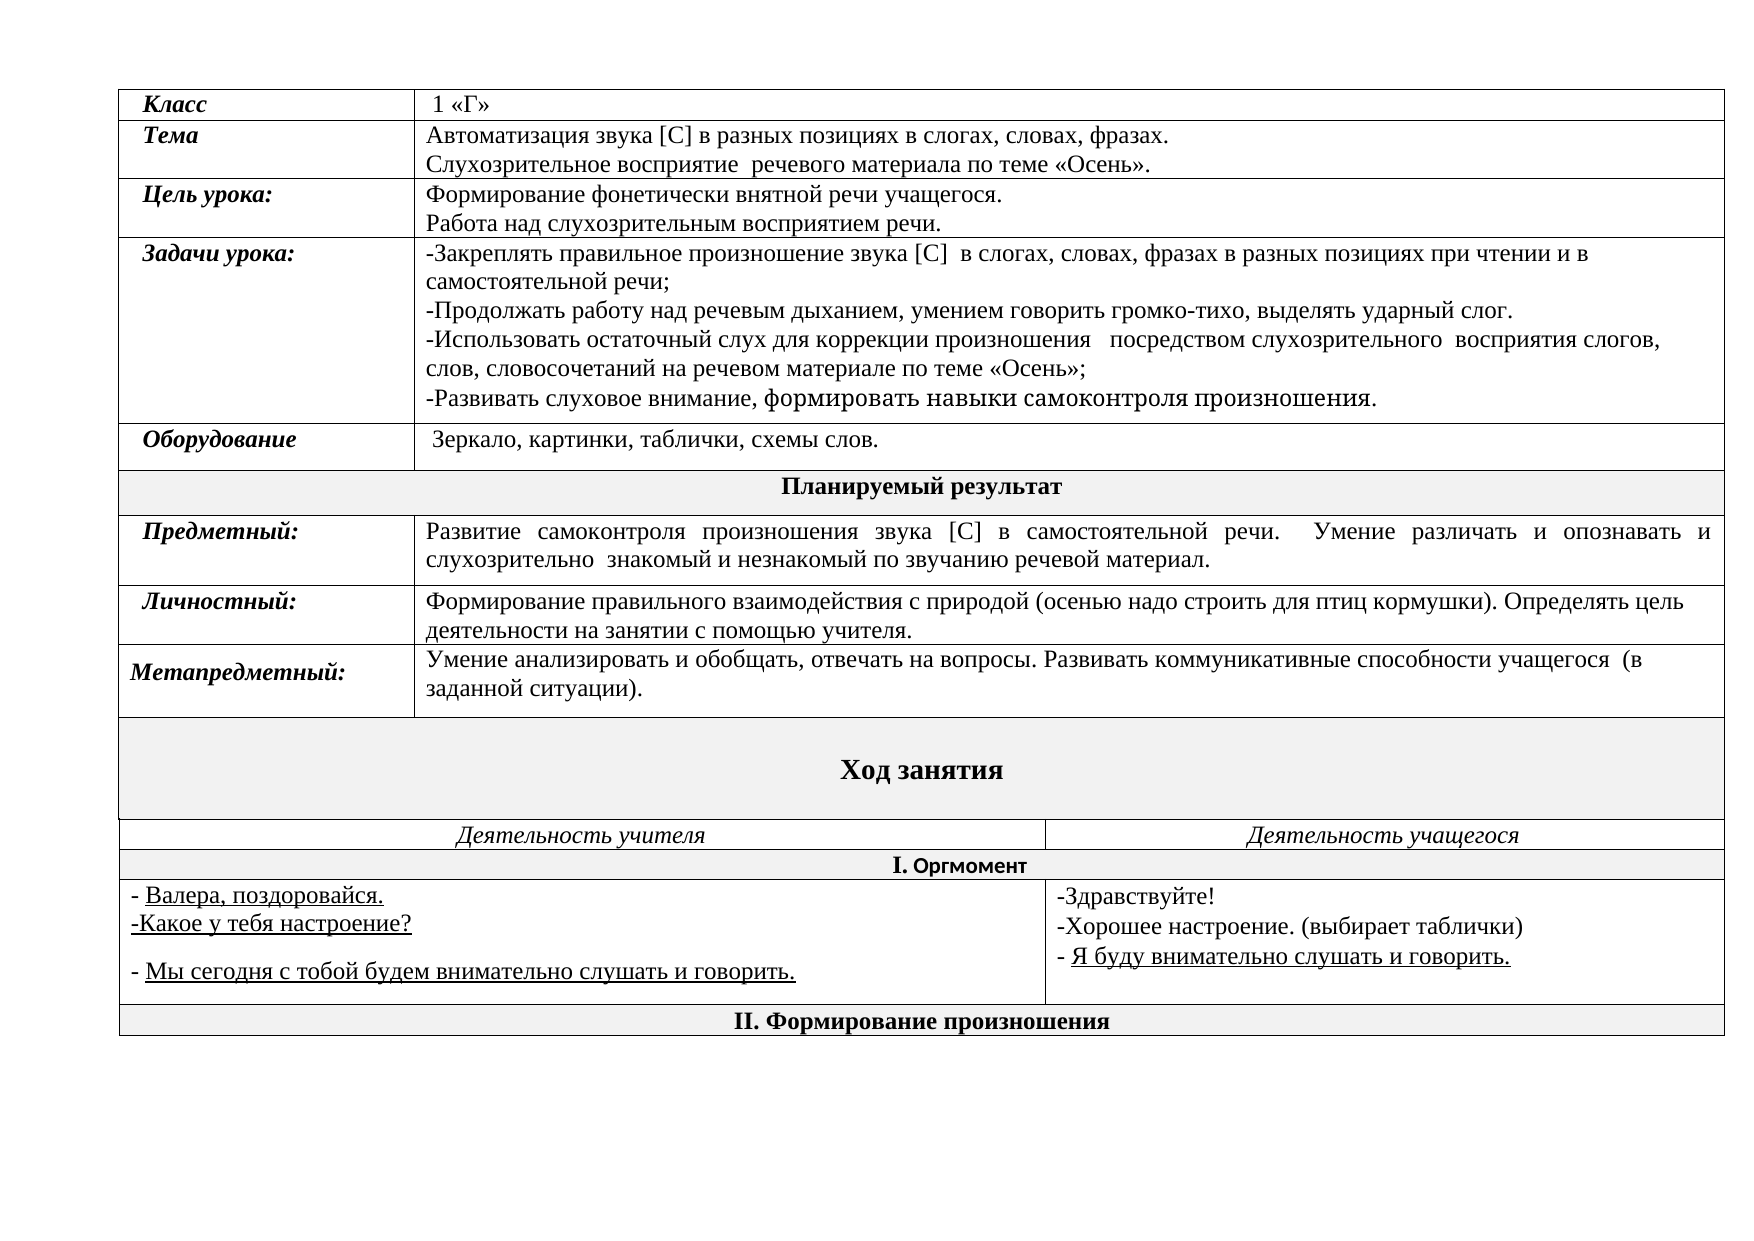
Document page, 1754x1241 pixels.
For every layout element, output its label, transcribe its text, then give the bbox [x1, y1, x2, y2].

table_cell Умение анализировать и обобщать, отвечать на вопросы. Развивать коммуникативные способности учащегося (в заданной ситуации). [415, 645, 1724, 717]
table_cell Личностный: [119, 586, 414, 643]
table_cell I. Оргмомент [120, 850, 1724, 879]
table_cell 1 «Г» [415, 90, 1724, 119]
table_cell Метапредметный: [119, 645, 414, 717]
table_cell Класс [119, 90, 414, 119]
table_cell Цель урока: [119, 179, 414, 237]
table_cell Задачи урока: [119, 238, 414, 423]
table_cell Предметный: [119, 516, 414, 585]
table_cell Зеркало, картинки, таблички, схемы слов. [415, 424, 1724, 470]
table_cell Формирование фонетически внятной речи учащегося. Работа над слухозрительным восприятием речи. [415, 179, 1724, 237]
table_cell Развитие самоконтроля произношения звука [С] в самостоятельной речи. Умение различать и опознавать и слухозрительно знакомый и незнакомый по звучанию речевой материал. [415, 516, 1724, 585]
table_cell Деятельность учащегося [1046, 820, 1724, 849]
table_cell -Здравствуйте! -Хорошее настроение. (выбирает таблички) - Я буду внимательно слушать и говорить. [1046, 880, 1724, 1004]
table_cell Планируемый результат [119, 471, 1724, 515]
table_cell Оборудование [119, 424, 414, 470]
table_cell Формирование правильного взаимодействия с природой (осенью надо строить для птиц кормушки). Определять цель деятельности на занятии с помощью учителя. [415, 586, 1724, 643]
table_cell II. Формирование произношения [120, 1005, 1724, 1035]
table_cell Деятельность учителя [120, 820, 1045, 849]
table_cell - Валера, поздоровайся. -Какое у тебя настроение? - Мы сегодня с тобой будем внимательно слушать и говорить. [120, 880, 1045, 1004]
table_cell Ход занятия [119, 718, 1724, 819]
table_cell -Закреплять правильное произношение звука [С] в слогах, словах, фразах в разных позициях при чтении и в самостоятельной речи; -Продолжать работу над речевым дыханием, умением говорить громко-тихо, выделять ударный слог. -Использовать остаточный слух для коррекции произношения посредством слухозрительного восприятия слогов, слов, словосочетаний на речевом материале по теме «Осень»; -Развивать слуховое внимание, формировать навыки самоконтроля произношения. [415, 238, 1724, 423]
table_cell Автоматизация звука [С] в разных позициях в слогах, словах, фразах. Слухозрительное восприятие речевого материала по теме «Осень». [415, 121, 1724, 178]
table_cell Тема [119, 121, 414, 178]
